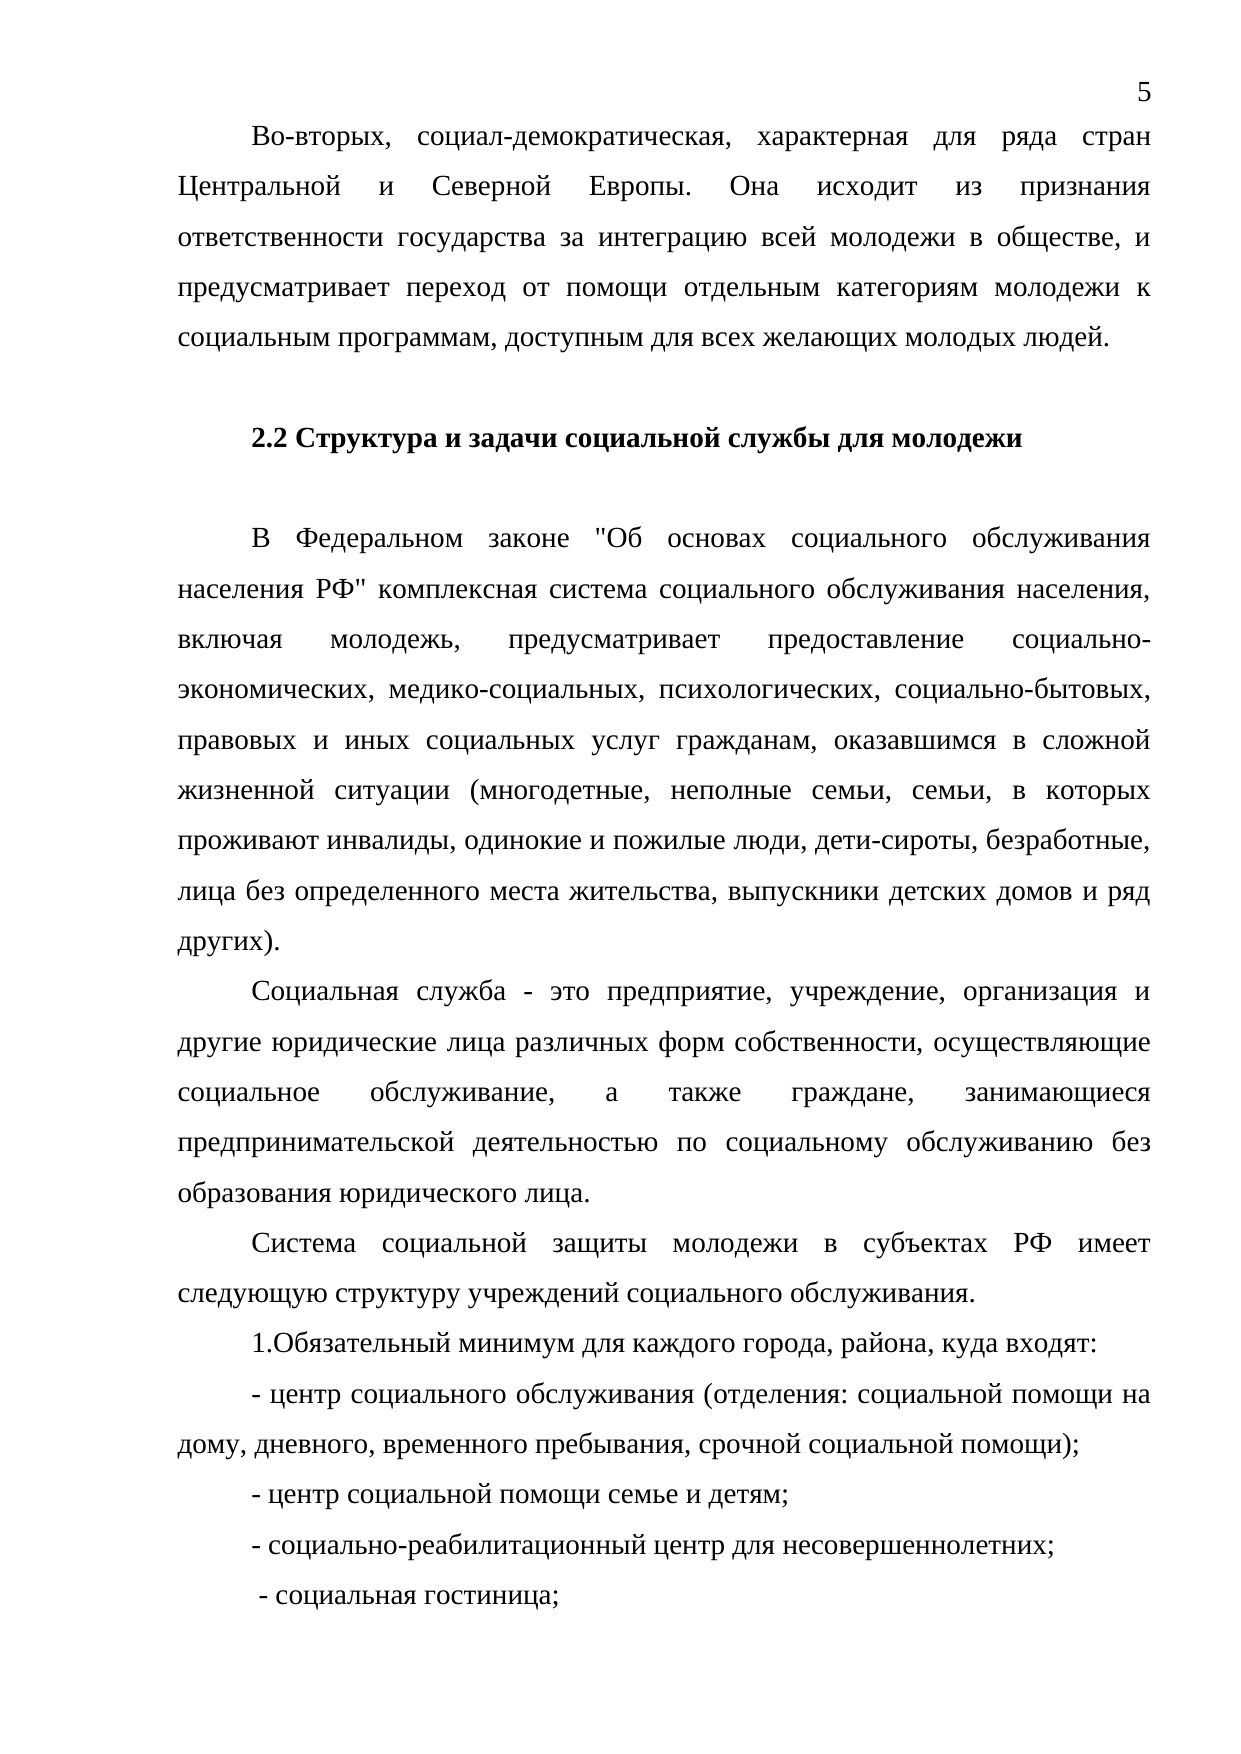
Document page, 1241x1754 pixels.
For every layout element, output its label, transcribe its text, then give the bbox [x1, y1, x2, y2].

text 2.2 Структура и задачи социальной службы для молодежи [177, 420, 1152, 453]
text 1.Обязательный минимум для каждого города, района, куда входят: [177, 1326, 1152, 1359]
text - центр социальной помощи семье и детям; [177, 1477, 1152, 1510]
text Система социальной защиты молодежи в субъектах РФ имеет следующую структуру учреждений социального обслуживания. [177, 1225, 1152, 1309]
text Во-вторых, социал-демократическая, характерная для ряда стран Центральной и Северной Европы. Она исходит из признания ответственности государства за интеграцию всей молодежи в обществе, и предусматривает переход от помощи отдельным категориям молодежи к социальным программам, доступным для всех желающих молодых людей. [177, 118, 1152, 353]
text В Федеральном законе "Об основах социального обслуживания населения РФ" комплексная система социального обслуживания населения, включая молодежь, предусматривает предоставление социально-экономических, медико-социальных, психологических, социально-бытовых, правовых и иных социальных услуг гражданам, оказавшимся в сложной жизненной ситуации (многодетные, неполные семьи, семьи, в которых проживают инвалиды, одинокие и пожилые люди, дети-сироты, безработные, лица без определенного места жительства, выпускники детских домов и ряд других). [177, 521, 1152, 957]
text - социальная гостиница; [177, 1577, 1152, 1611]
text - центр социального обслуживания (отделения: социальной помощи на дому, дневного, временного пребывания, срочной социальной помощи); [177, 1376, 1152, 1460]
text Социальная служба - это предприятие, учреждение, организация и другие юридические лица различных форм собственности, осуществляющие социальное обслуживание, а также граждане, занимающиеся предпринимательской деятельностью по социальному обслуживанию без образования юридического лица. [177, 973, 1152, 1208]
text - социально-реабилитационный центр для несовершеннолетних; [177, 1527, 1152, 1560]
